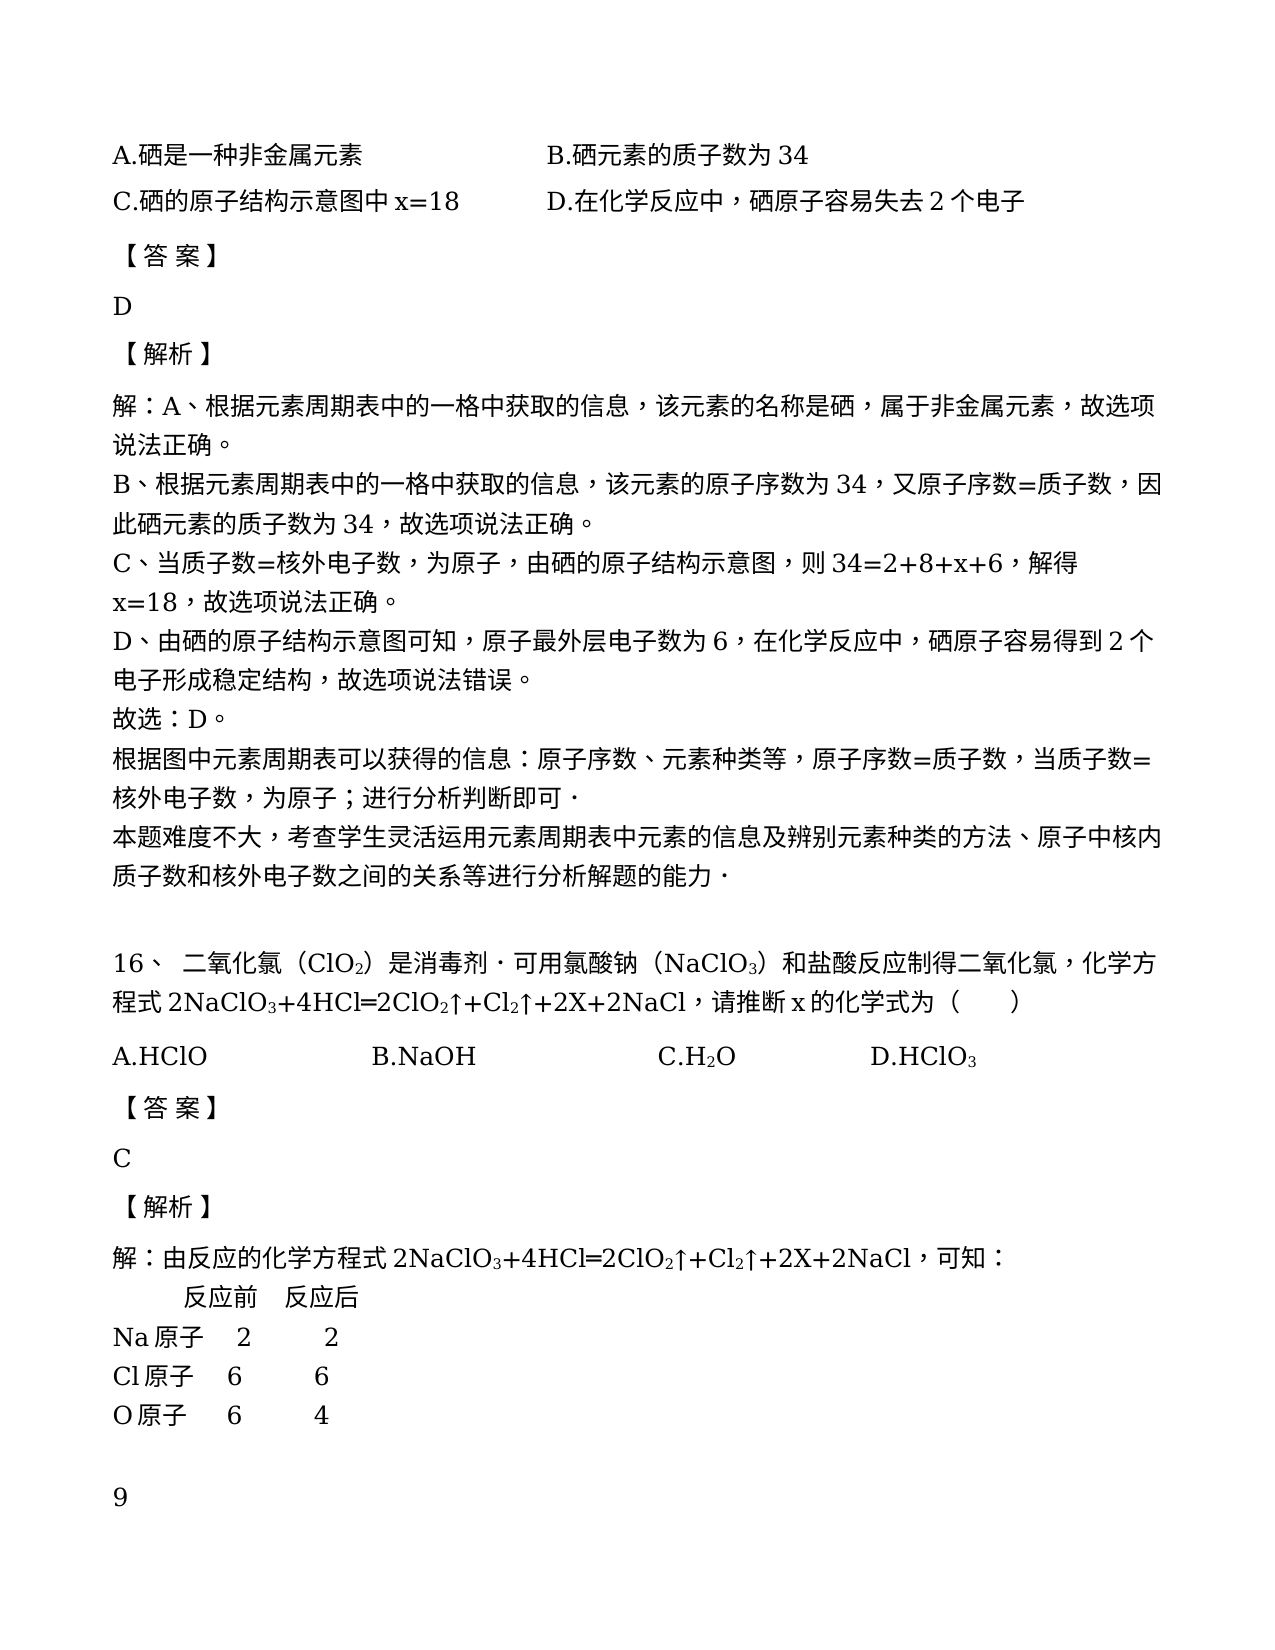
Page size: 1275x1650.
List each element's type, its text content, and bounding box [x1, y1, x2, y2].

table_header A.硒是一种非金属元素 [112, 134, 546, 180]
table_header B.NaOH [371, 1036, 657, 1078]
text C [112, 1142, 1163, 1172]
text D [112, 290, 1163, 320]
text 解：A、根据元素周期表中的一格中获取的信息，该元素的名称是硒，属于非金属元素，故选项说法正确。 B、根据元素周期表中的一格中获取的信息，该元素的原子序数为34，又原子序数=质子数，因此硒元素的质子数为34，故选项说法正确。 C、当质子数=核外电子数，为原子，由硒的原子结构示意图，则34=2+8+x+6，解得x=18，故选项说法正确。 D、由硒的原子结构示意图可知，原子最外层电子数为6，在化学反应中，硒原子容易得到2个电子形成稳定结构，故选项说法错误。 故选：D。 根据图中元素周期表可以获得的信息：原子序数、元素种类等，原子序数=质子数，当质子数=核外电子数，为原子；进行分析判断即可． 本题难度不大，考查学生灵活运用元素周期表中元素的信息及辨别元素种类的方法、原子中核内质子数和核外电子数之间的关系等进行分析解题的能力． [112, 389, 1163, 893]
text 16、 二氧化氯（ClO2）是消毒剂．可用氯酸钠（NaClO3）和盐酸反应制得二氧化氯，化学方程式2NaClO3+4HCl═2ClO2↑+Cl2↑+2X+2NaCl，请推断x的化学式为（ ） [112, 910, 1163, 1019]
text 【 答 案 】 [112, 1091, 1163, 1125]
text 【 解析 】 [112, 337, 1163, 371]
text 【 解析 】 [112, 1189, 1163, 1223]
table_header C.H2O [658, 1036, 870, 1078]
table_header B.硒元素的质子数为34 [546, 134, 1163, 180]
text 【 答 案 】 [112, 238, 1163, 272]
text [112, 1241, 1163, 1432]
table_header A.HClO [112, 1036, 371, 1078]
table_header D.HClO3 [870, 1036, 1163, 1078]
table_cell D.在化学反应中，硒原子容易失去2个电子 [546, 180, 1163, 226]
table_cell C.硒的原子结构示意图中x=18 [112, 180, 546, 226]
